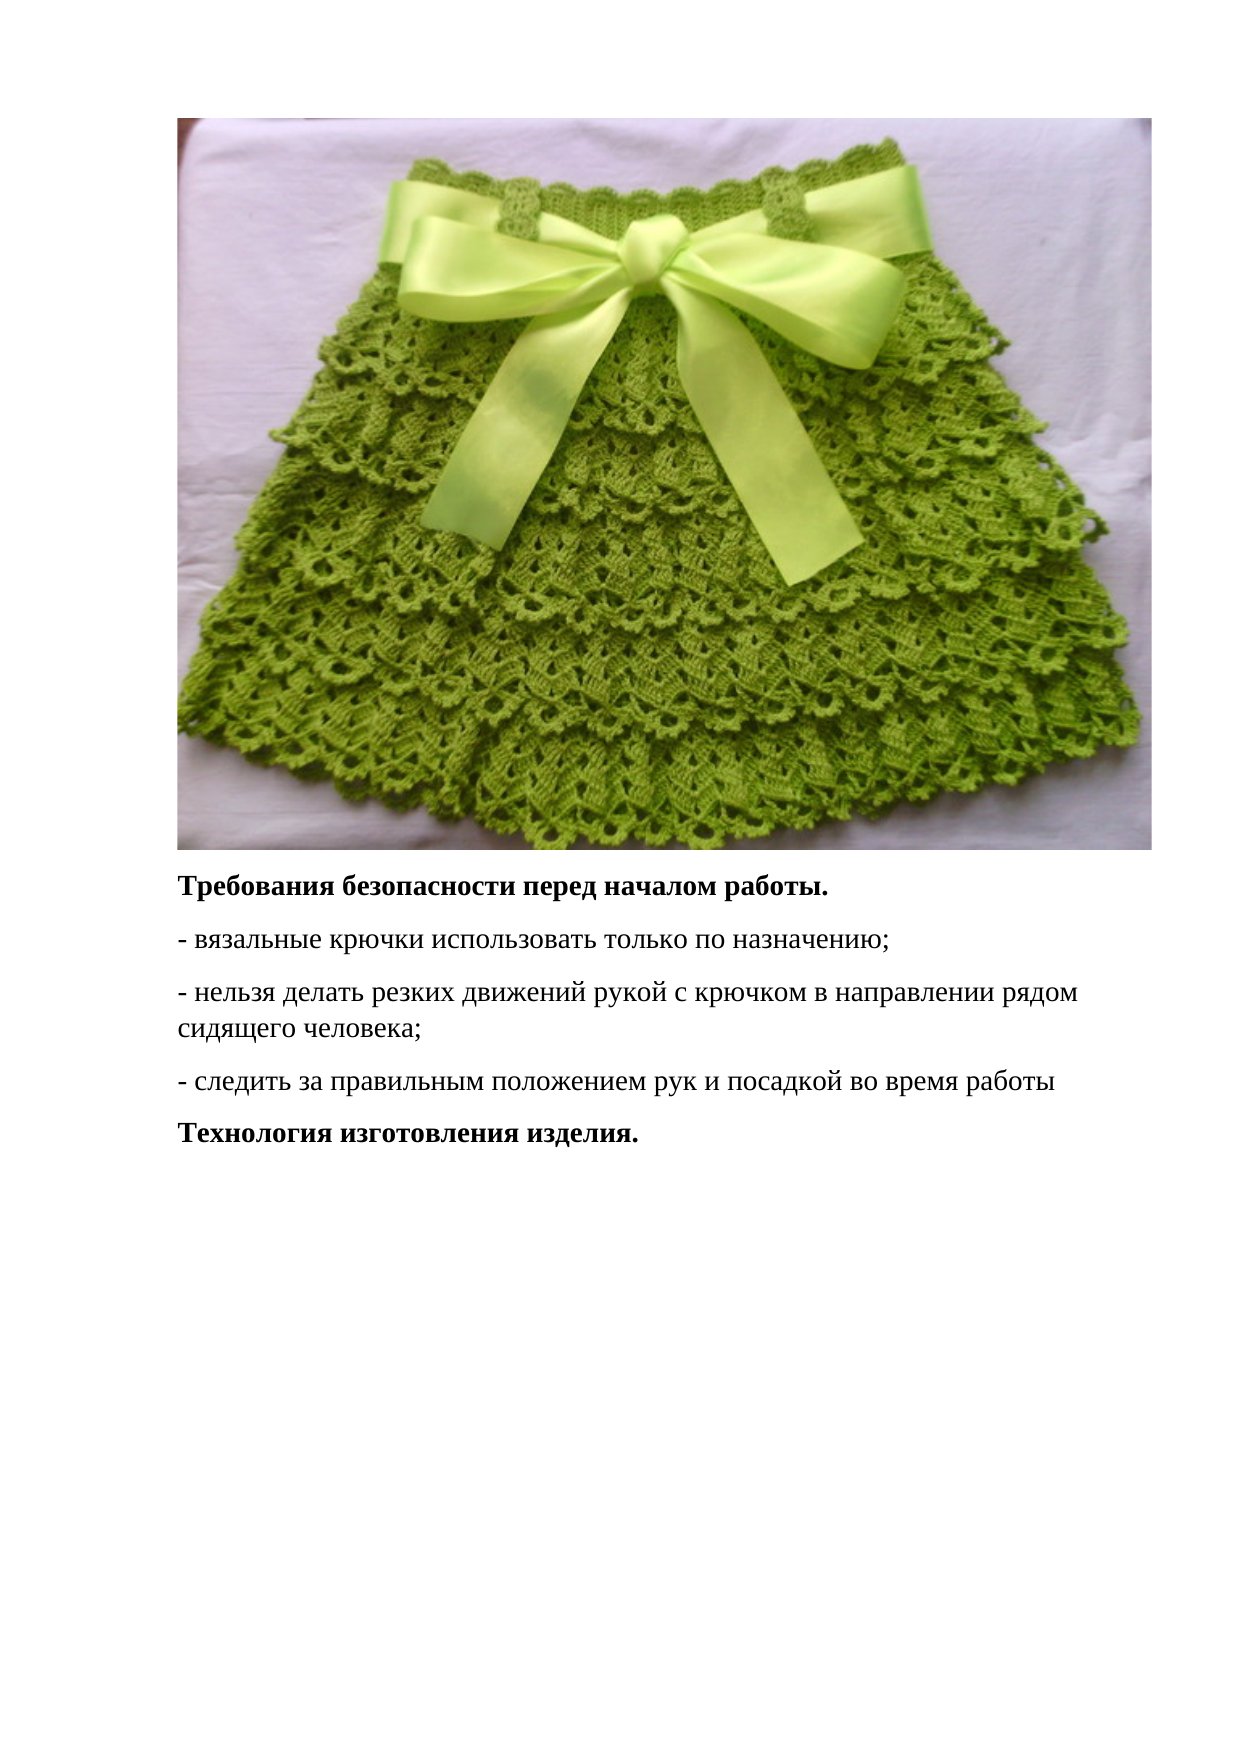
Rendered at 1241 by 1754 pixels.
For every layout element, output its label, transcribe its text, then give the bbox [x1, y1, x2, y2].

text - следить за правильным положением рук и посадкой во время работы [177, 1063, 1152, 1096]
text - нельзя делать резких движений рукой с крючком в направлении рядом сидящего человека; [177, 974, 1152, 1043]
text - вязальные крючки использовать только по назначению; [177, 921, 1152, 954]
text Технология изготовления изделия. [177, 1116, 1152, 1149]
text Требования безопасности перед началом работы. [177, 868, 1152, 902]
picture [177, 118, 1152, 850]
